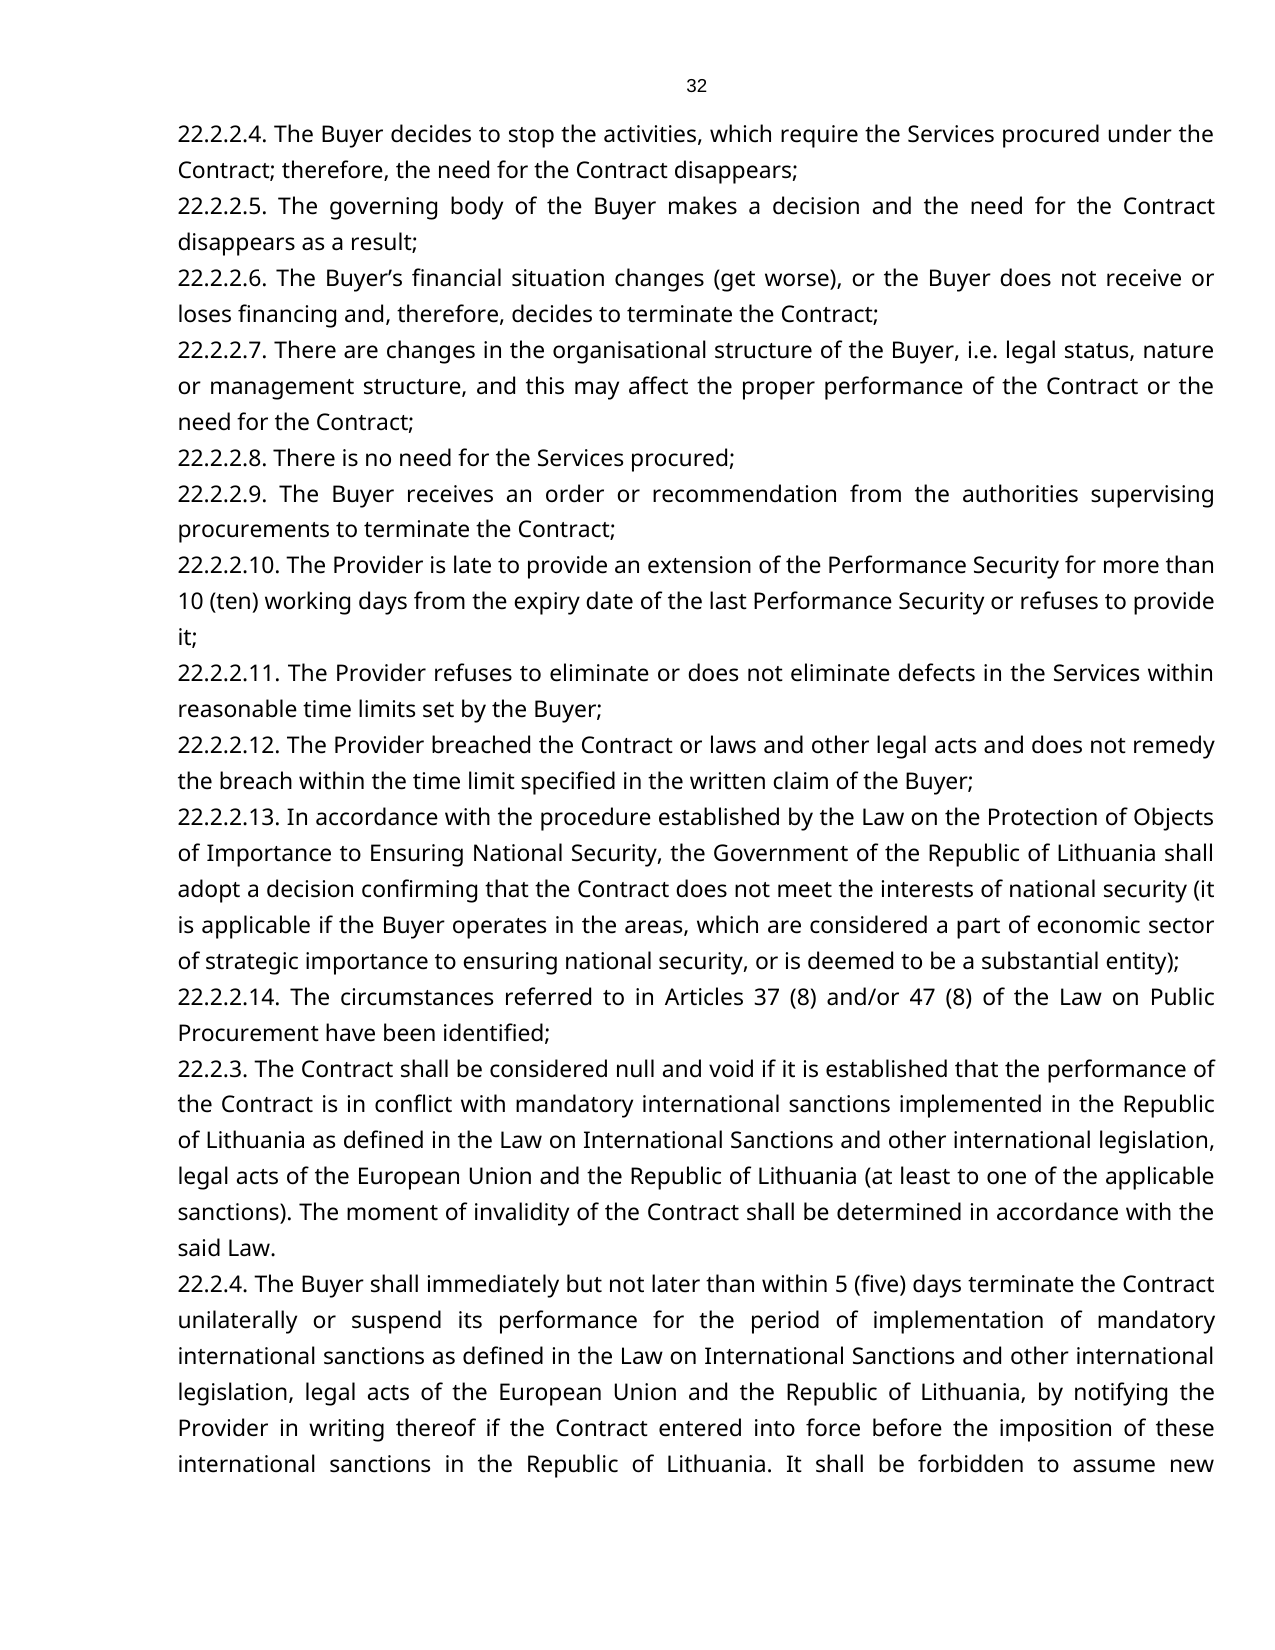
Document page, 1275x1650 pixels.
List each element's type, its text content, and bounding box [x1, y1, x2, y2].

text 22.2.2.14. The circumstances referred to in Articles 37 (8) and/or 47 (8) of the Law on Public Procurement have been identified; [177, 981, 1216, 1048]
text 22.2.3. The Contract shall be considered null and void if it is established that the performance of the Contract is in conflict with mandatory international sanctions implemented in the Republic of Lithuania as defined in the Law on International Sanctions and other international legislation, legal acts of the European Union and the Republic of Lithuania (at least to one of the applicable sanctions). The moment of invalidity of the Contract shall be determined in accordance with the said Law. [177, 1052, 1216, 1263]
text 22.2.2.9. The Buyer receives an order or recommendation from the authorities supervising procurements to terminate the Contract; [177, 477, 1216, 545]
text 22.2.2.7. There are changes in the organisational structure of the Buyer, i.e. legal status, nature or management structure, and this may affect the proper performance of the Contract or the need for the Contract; [177, 334, 1216, 437]
text 22.2.2.4. The Buyer decides to stop the activities, which require the Services procured under the Contract; therefore, the need for the Contract disappears; [177, 118, 1216, 185]
text 22.2.2.13. In accordance with the procedure established by the Law on the Protection of Objects of Importance to Ensuring National Security, the Government of the Republic of Lithuania shall adopt a decision confirming that the Contract does not meet the interests of national security (it is applicable if the Buyer operates in the areas, which are considered a part of economic sector of strategic importance to ensuring national security, or is deemed to be a substantial entity); [177, 801, 1216, 976]
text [177, 1268, 1216, 1479]
text 22.2.2.8. There is no need for the Services procured; [177, 442, 1216, 473]
text 22.2.2.11. The Provider refuses to eliminate or does not eliminate defects in the Services within reasonable time limits set by the Buyer; [177, 657, 1216, 724]
text 22.2.2.12. The Provider breached the Contract or laws and other legal acts and does not remedy the breach within the time limit specified in the written claim of the Buyer; [177, 729, 1216, 796]
text 22.2.2.5. The governing body of the Buyer makes a decision and the need for the Contract disappears as a result; [177, 190, 1216, 257]
text 22.2.2.6. The Buyer’s financial situation changes (get worse), or the Buyer does not receive or loses financing and, therefore, decides to terminate the Contract; [177, 262, 1216, 329]
text 22.2.2.10. The Provider is late to provide an extension of the Performance Security for more than 10 (ten) working days from the expiry date of the last Performance Security or refuses to provide it; [177, 549, 1216, 652]
